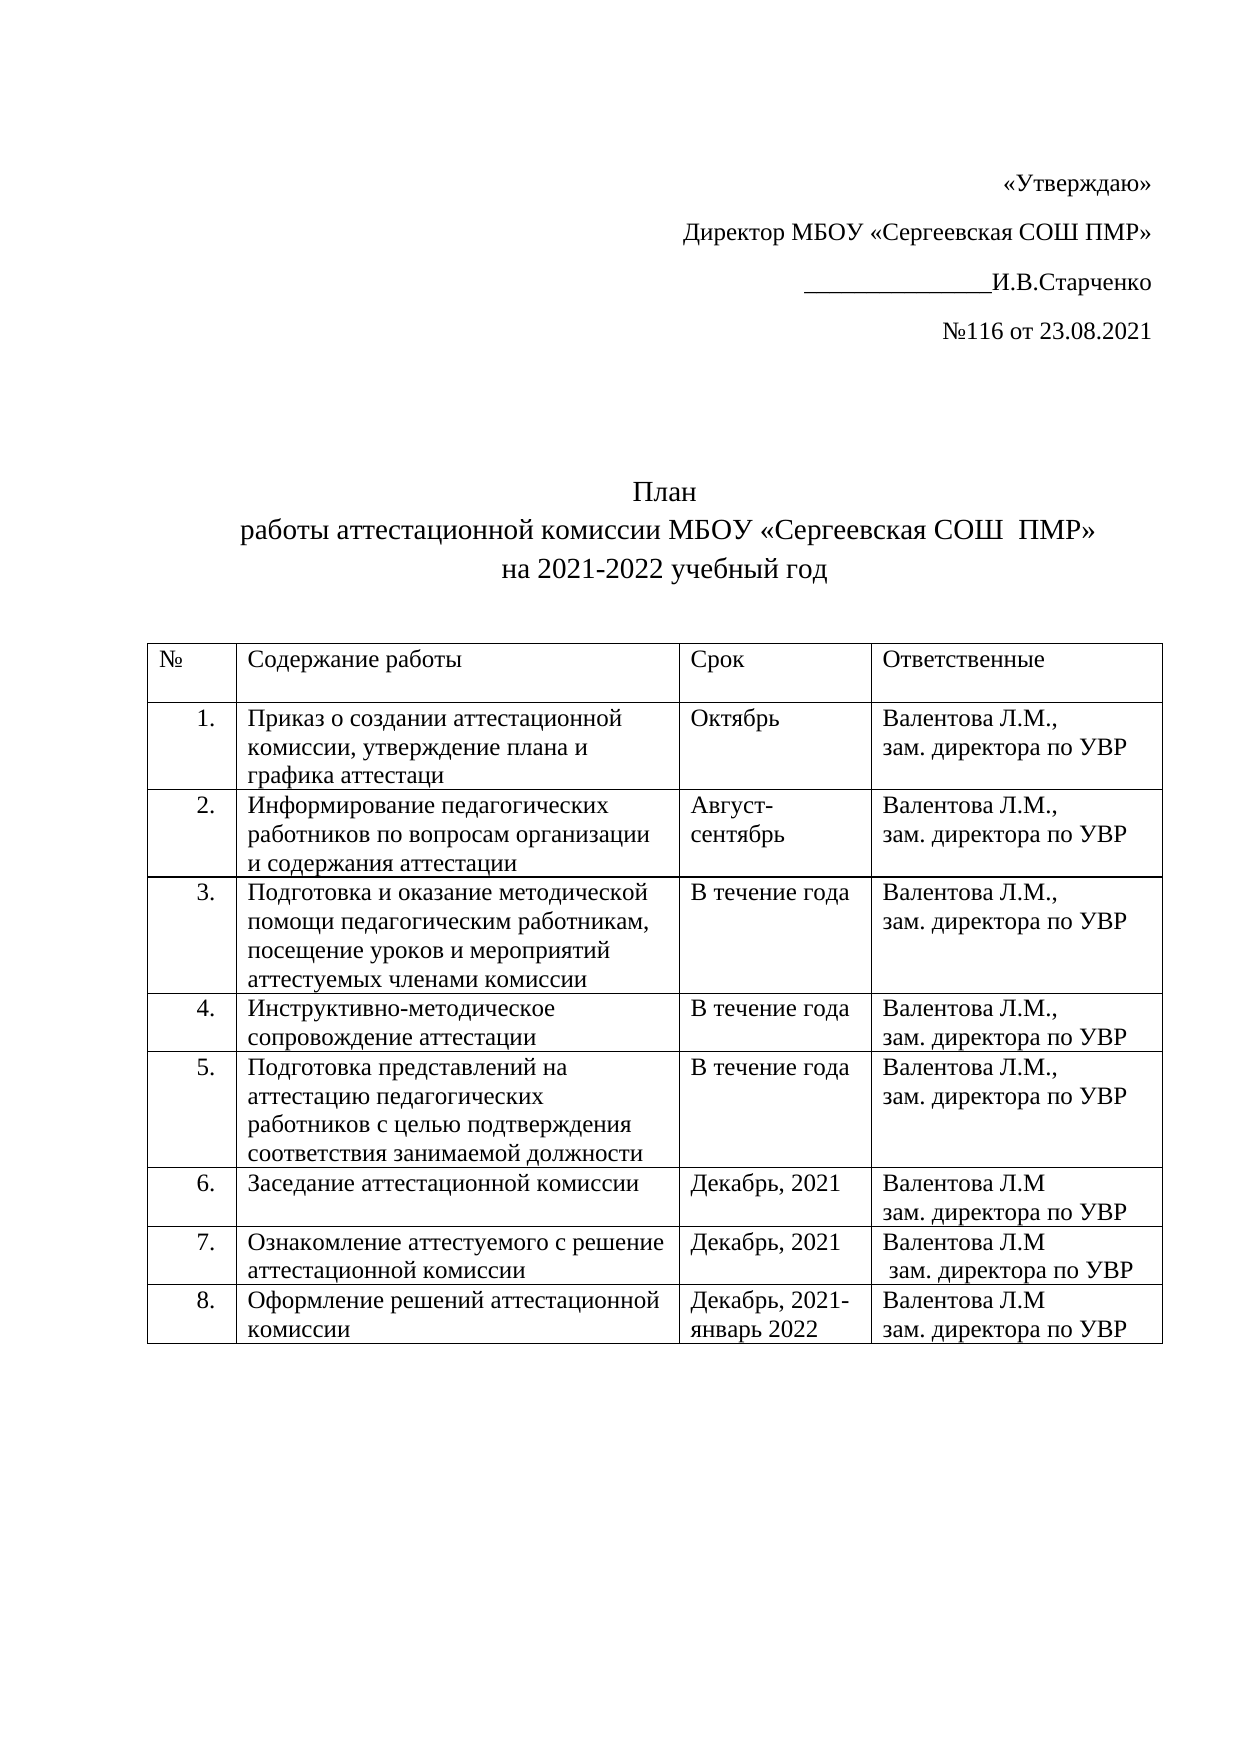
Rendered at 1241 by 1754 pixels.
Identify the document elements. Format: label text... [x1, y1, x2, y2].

table_cell Август-сентябрь [680, 790, 871, 876]
text работы аттестационной комиссии МБОУ «Сергеевская СОШ ПМР» [177, 512, 1152, 546]
text _______________И.В.Старченко [177, 267, 1152, 296]
table_header № [148, 644, 236, 702]
table_cell Декабрь, 2021-январь 2022 [680, 1285, 871, 1343]
table_cell [148, 994, 236, 1051]
table_cell Валентова Л.М зам. директора по УВР [872, 1168, 1162, 1226]
table_cell Валентова Л.М зам. директора по УВР [872, 1227, 1162, 1284]
table_cell Декабрь, 2021 [680, 1227, 871, 1284]
text План [177, 474, 1152, 507]
table_cell Инструктивно-методическое сопровождение аттестации [237, 994, 679, 1051]
table_cell Подготовка и оказание методической помощи педагогическим работникам, посещение уроков и мероприятий аттестуемых членами комиссии [237, 878, 679, 992]
table_cell Заседание аттестационной комиссии [237, 1168, 679, 1226]
table_cell Приказ о создании аттестационной комиссии, утверждение плана и графика аттестаци [237, 703, 679, 789]
table_cell [148, 878, 236, 992]
table_cell [148, 1168, 236, 1226]
table_cell Декабрь, 2021 [680, 1168, 871, 1226]
table_cell В течение года [680, 878, 871, 992]
text «Утверждаю» [177, 168, 1152, 196]
table_cell Валентова Л.М., зам. директора по УВР [872, 994, 1162, 1051]
table_cell Информирование педагогических работников по вопросам организации и содержания аттестации [237, 790, 679, 876]
text на 2021-2022 учебный год [177, 551, 1152, 584]
table_cell Валентова Л.М зам. директора по УВР [872, 1285, 1162, 1343]
table_header Срок [680, 644, 871, 702]
table_cell Валентова Л.М., зам. директора по УВР [872, 790, 1162, 876]
table_cell [148, 790, 236, 876]
table_cell [148, 1052, 236, 1167]
table_cell [148, 703, 236, 789]
table_cell Подготовка представлений на аттестацию педагогических работников с целью подтверждения соответствия занимаемой должности [237, 1052, 679, 1167]
table_cell Октябрь [680, 703, 871, 789]
table_cell Оформление решений аттестационной комиссии [237, 1285, 679, 1343]
text №116 от 23.08.2021 [177, 316, 1152, 345]
table_cell Валентова Л.М., зам. директора по УВР [872, 1052, 1162, 1167]
table_cell Ознакомление аттестуемого с решение аттестационной комиссии [237, 1227, 679, 1284]
table_cell [148, 1285, 236, 1343]
table_cell Валентова Л.М., зам. директора по УВР [872, 878, 1162, 992]
table_cell В течение года [680, 994, 871, 1051]
table_cell Валентова Л.М., зам. директора по УВР [872, 703, 1162, 789]
table_header Ответственные [872, 644, 1162, 702]
table_header Содержание работы [237, 644, 679, 702]
table_cell [148, 1227, 236, 1284]
table_cell В течение года [680, 1052, 871, 1167]
text Директор МБОУ «Сергеевская СОШ ПМР» [177, 217, 1152, 246]
